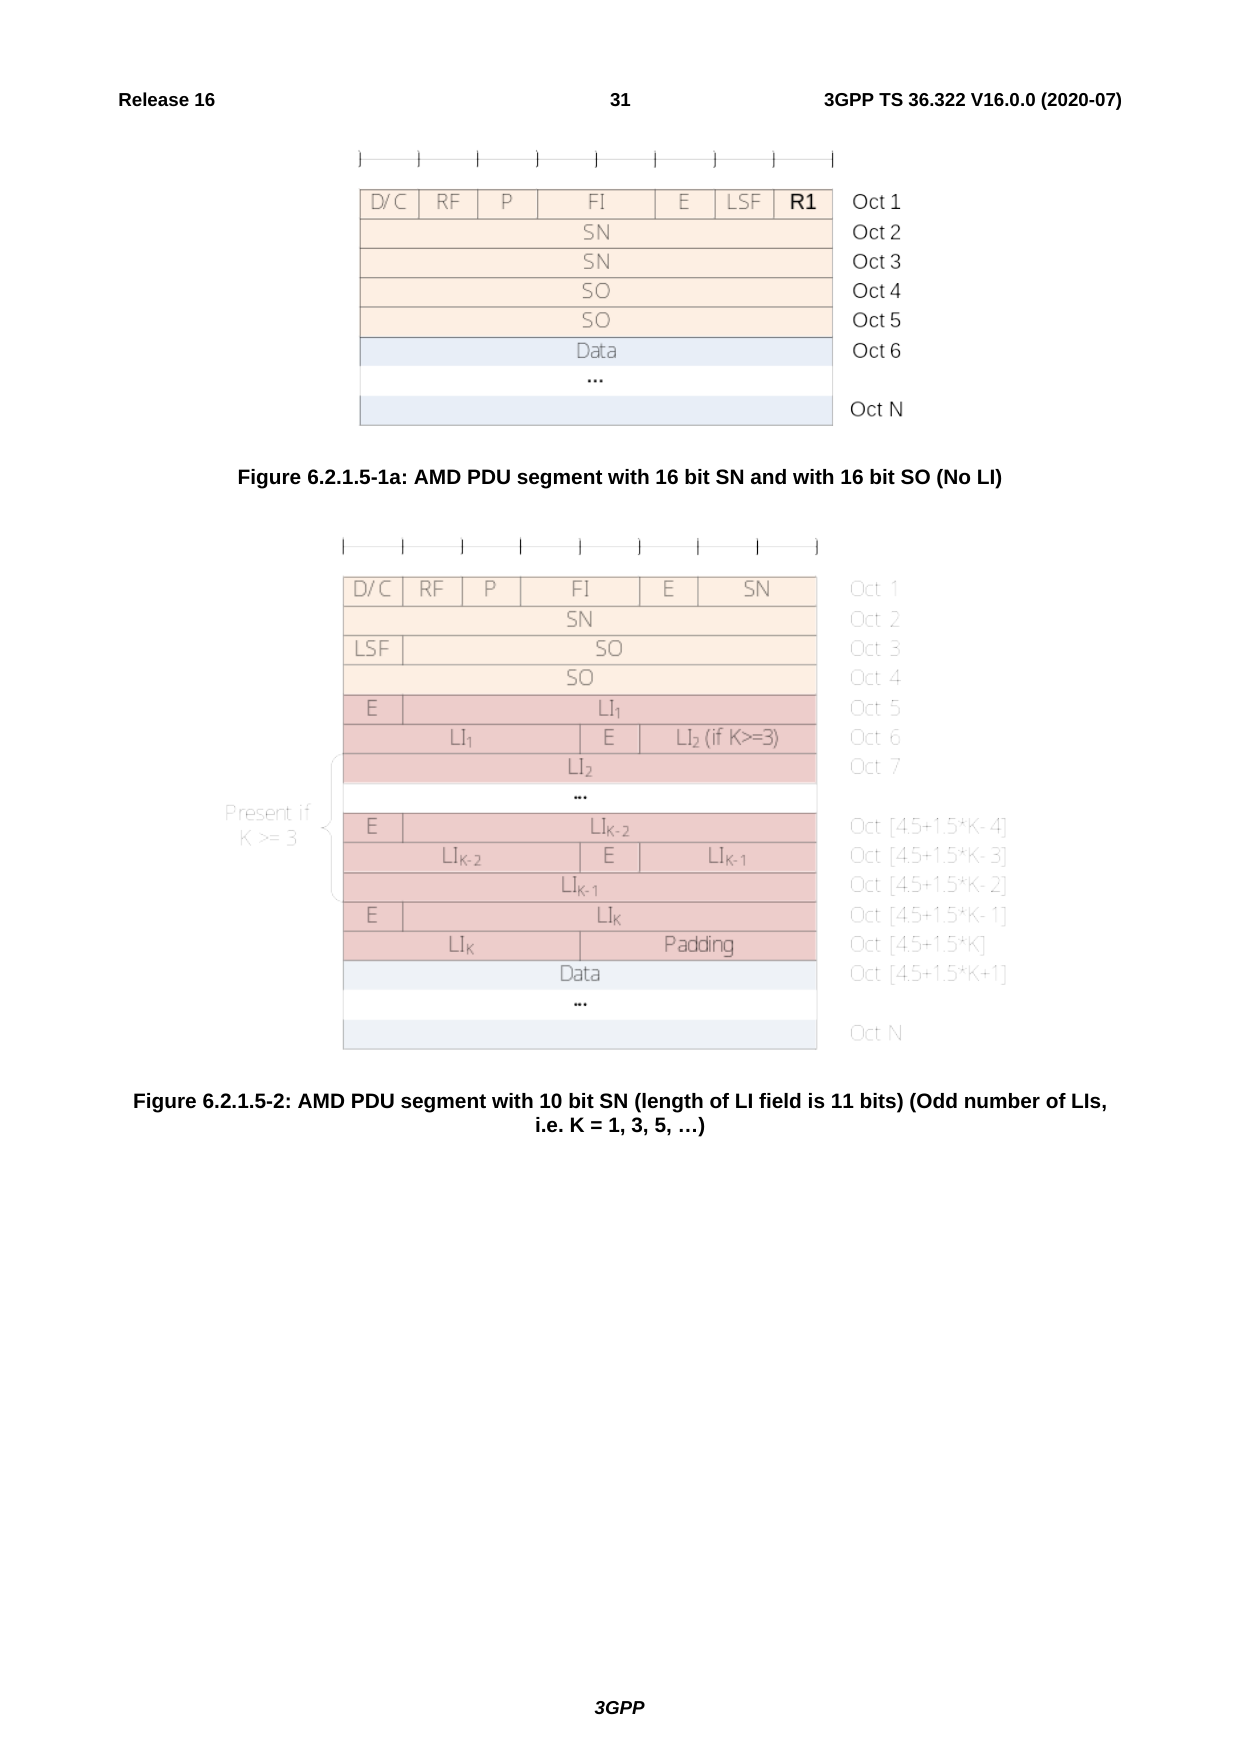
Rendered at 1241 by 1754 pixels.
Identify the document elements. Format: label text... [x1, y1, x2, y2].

text Figure 6.2.1.5-1a: AMD PDU segment with 16 bit SN and with 16 bit SO (No LI) [118, 465, 1122, 489]
text Figure 6.2.1.5-2: AMD PDU segment with 10 bit SN (length of LI field is 11 bits) (Odd number of LIs, i.e. K = 1, 3, 5, …) [118, 1089, 1122, 1137]
